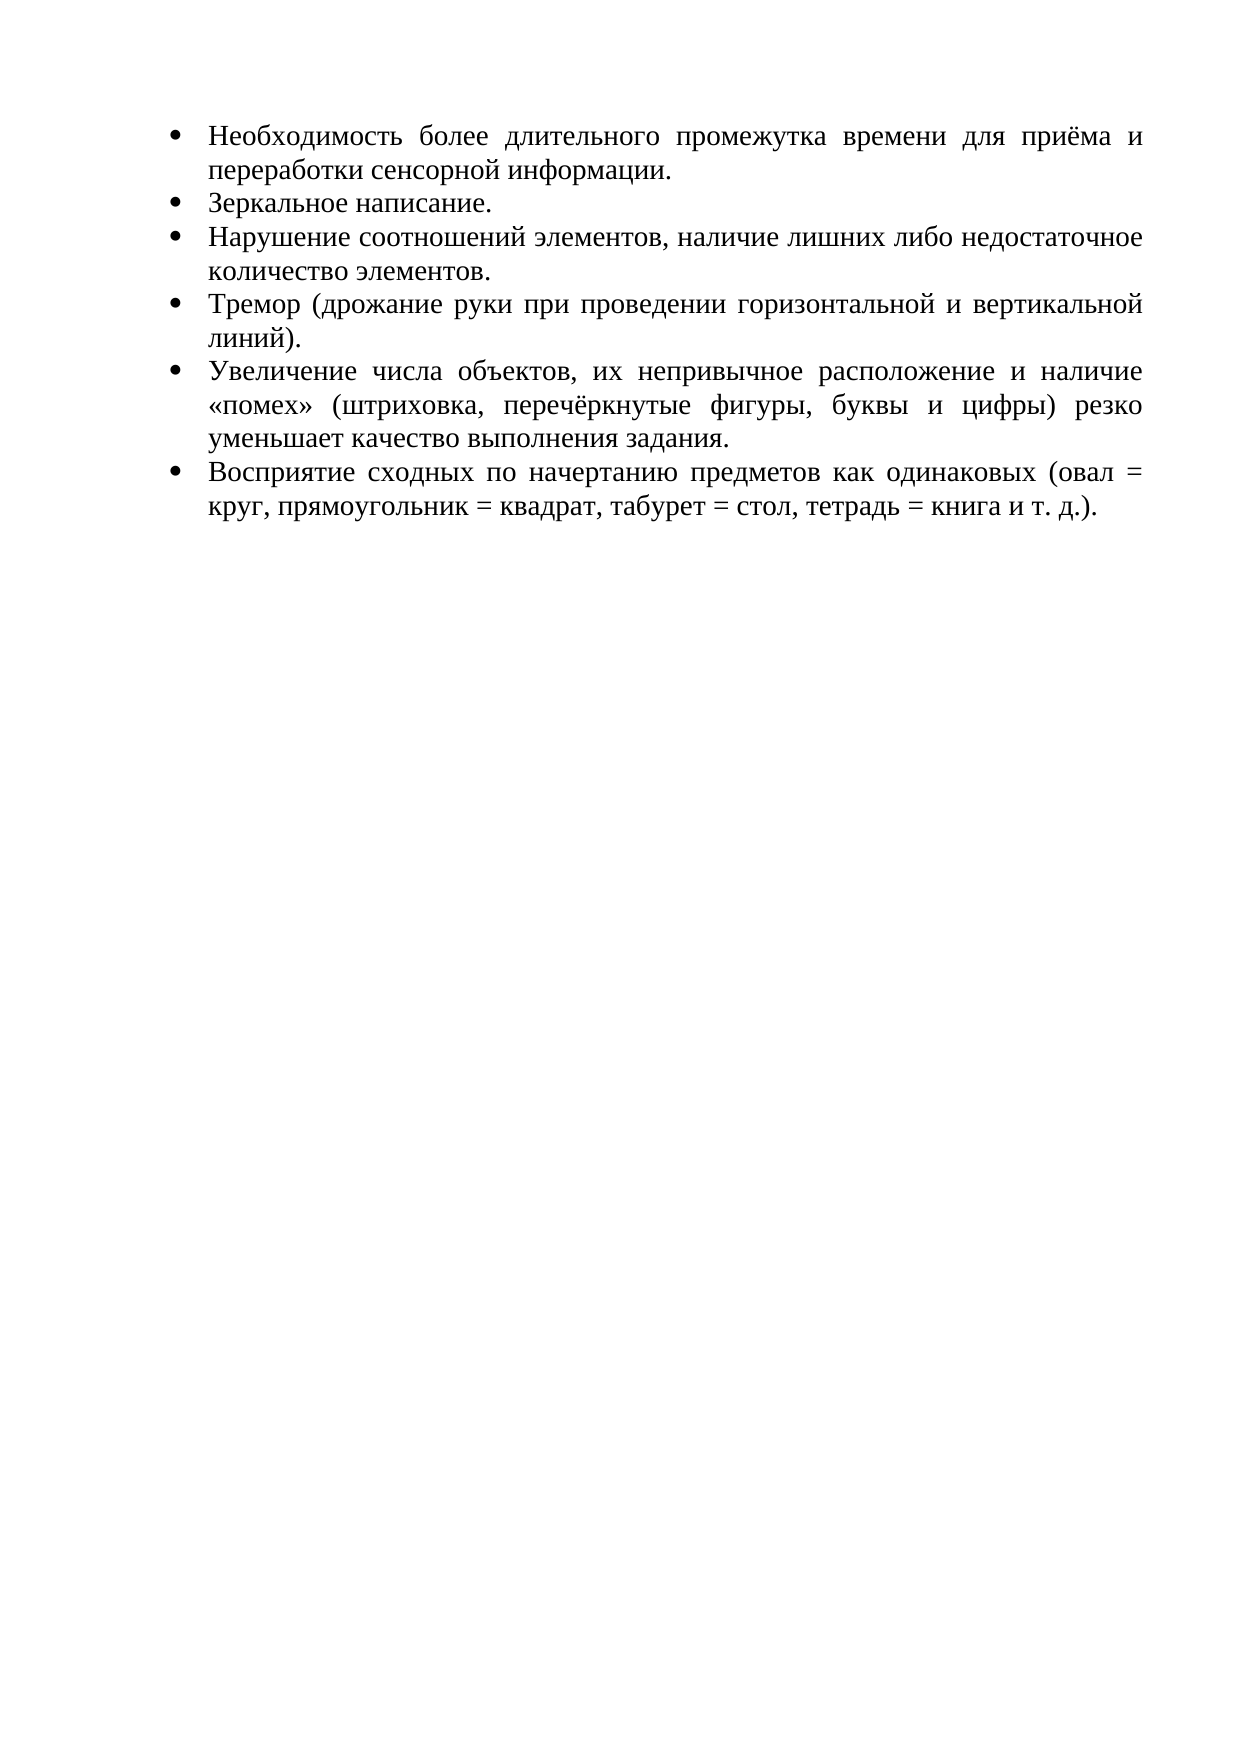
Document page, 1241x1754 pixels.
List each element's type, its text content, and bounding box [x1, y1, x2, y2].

list Нарушение соотношений элементов, наличие лишних либо недостаточное количество элементов. [170, 219, 1144, 286]
list Необходимость более длительного промежутка времени для приёма и переработки сенсорной информации. [170, 118, 1144, 185]
list Восприятие сходных по начертанию предметов как одинаковых (овал = круг, прямоугольник = квадрат, табурет = стол, тетрадь = книга и т. д.). [170, 454, 1144, 521]
list Тремор (дрожание руки при проведении горизонтальной и вертикальной линий). [170, 286, 1144, 353]
list Увеличение числа объектов, их непривычное расположение и наличие «помех» (штриховка, перечёркнутые фигуры, буквы и цифры) резко уменьшает качество выполнения задания. [170, 353, 1144, 454]
list Зеркальное написание. [170, 185, 1144, 219]
